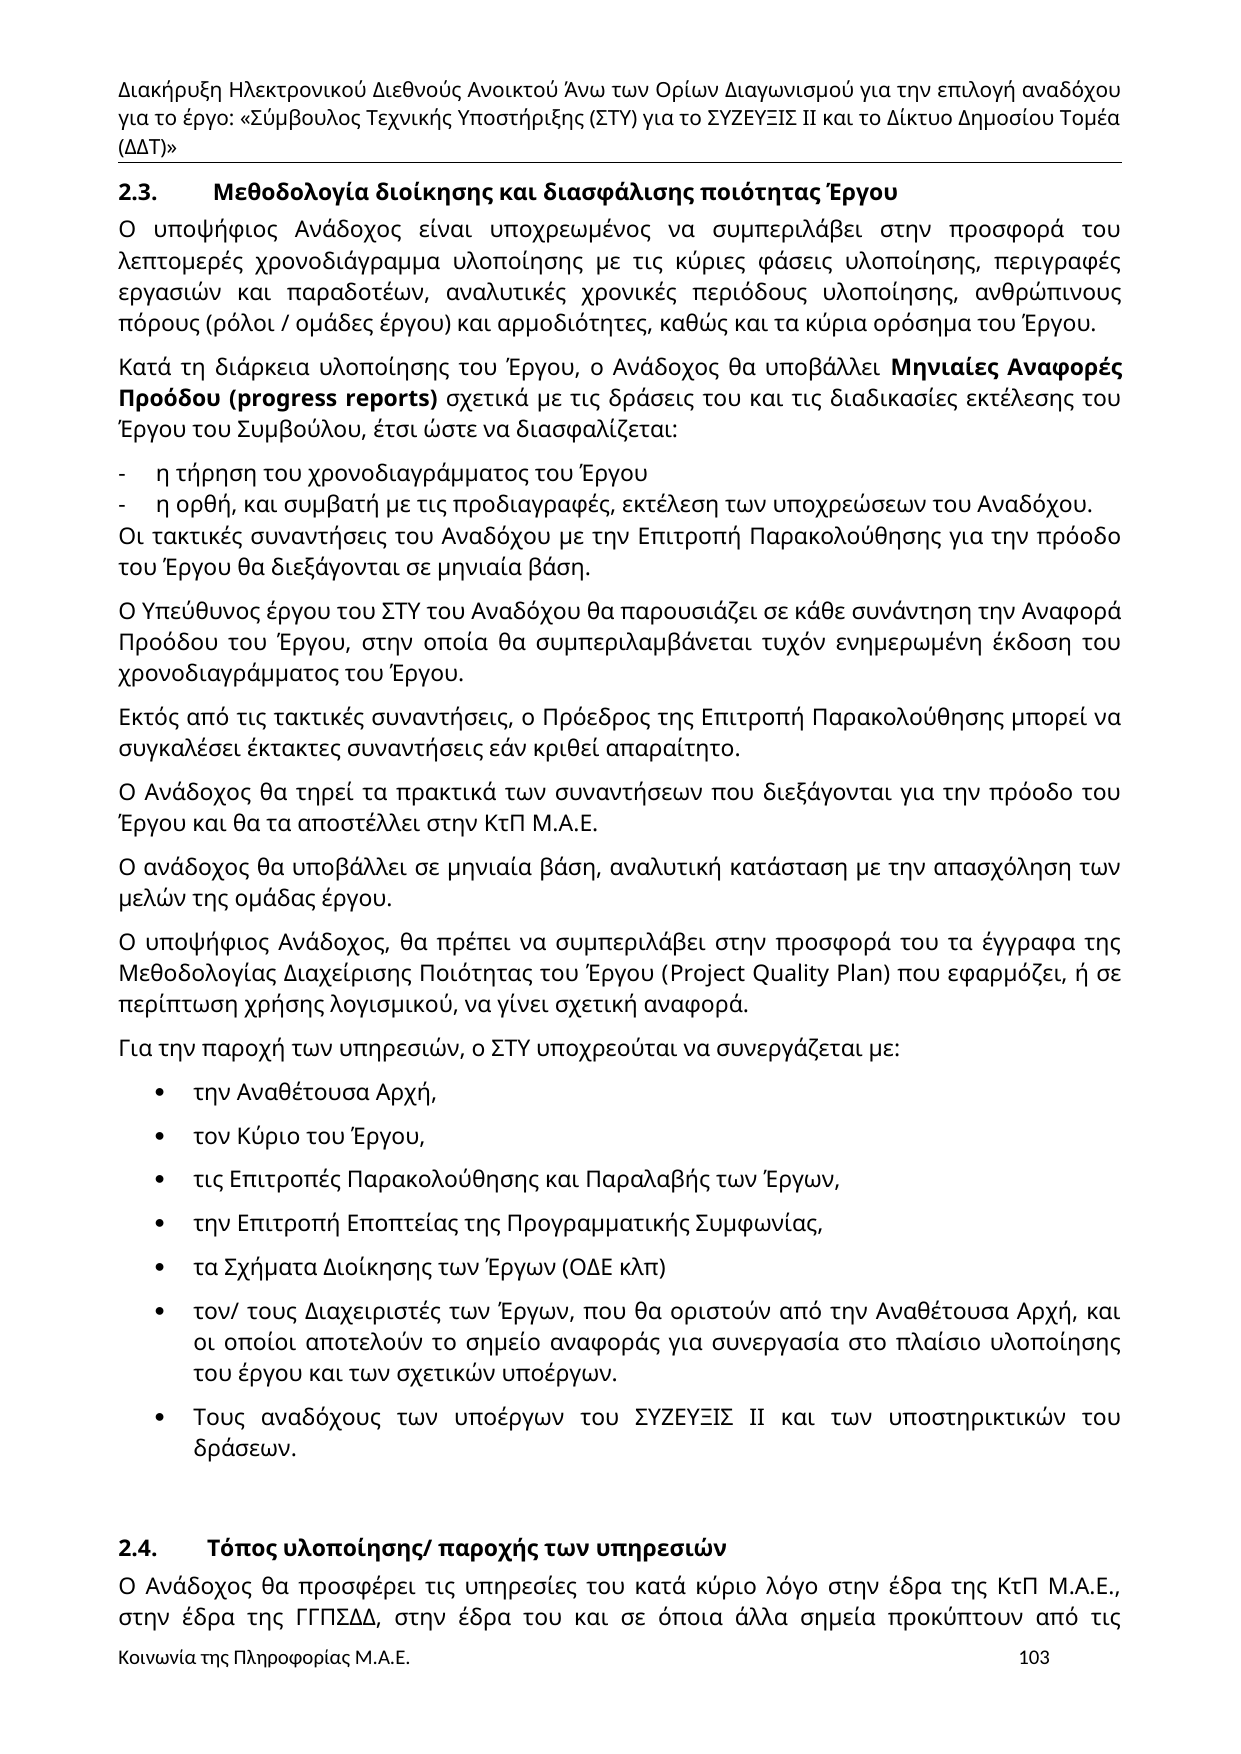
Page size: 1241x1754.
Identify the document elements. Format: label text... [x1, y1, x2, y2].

list την Επιτροπή Εποπτείας της Προγραμματικής Συμφωνίας, [156, 1207, 1122, 1238]
text Ο υποψήφιος Ανάδοχος, θα πρέπει να συμπεριλάβει στην προσφορά του τα έγγραφα της Μεθοδολογίας Διαχείρισης Ποιότητας του Έργου (Project Quality Plan) που εφαρμόζει, ή σε περίπτωση χρήσης λογισμικού, να γίνει σχετική αναφορά. [118, 926, 1122, 1020]
text Ο Υπεύθυνος έργου του ΣΤΥ του Αναδόχου θα παρουσιάζει σε κάθε συνάντηση την Αναφορά Προόδου του Έργου, στην οποία θα συμπεριλαμβάνεται τυχόν ενημερωμένη έκδοση του χρονοδιαγράμματος του Έργου. [118, 595, 1122, 688]
text Ο υποψήφιος Ανάδοχος είναι υποχρεωμένος να συμπεριλάβει στην προσφορά του λεπτομερές χρονοδιάγραμμα υλοποίησης με τις κύριες φάσεις υλοποίησης, περιγραφές εργασιών και παραδοτέων, αναλυτικές χρονικές περιόδους υλοποίησης, ανθρώπινους πόρους (ρόλοι / ομάδες έργου) και αρμοδιότητες, καθώς και τα κύρια ορόσημα του Έργου. [118, 213, 1122, 338]
text Ο ανάδοχος θα υποβάλλει σε μηνιαία βάση, αναλυτική κατάσταση με την απασχόληση των μελών της ομάδας έργου. [118, 851, 1122, 913]
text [118, 1570, 1122, 1632]
text Οι τακτικές συναντήσεις του Αναδόχου με την Επιτροπή Παρακολούθησης για την πρόοδο του Έργου θα διεξάγονται σε μηνιαία βάση. [118, 520, 1122, 582]
text Ο Ανάδοχος θα τηρεί τα πρακτικά των συναντήσεων που διεξάγονται για την πρόοδο του Έργου και θα τα αποστέλλει στην ΚτΠ Μ.Α.Ε. [118, 776, 1122, 838]
list Τους αναδόχους των υποέργων του ΣΥΖΕΥΞΙΣ ΙΙ και των υποστηρικτικών του δράσεων. [156, 1401, 1122, 1463]
list τα Σχήματα Διοίκησης των Έργων (ΟΔΕ κλπ) [156, 1251, 1122, 1282]
list η τήρηση του χρονοδιαγράμματος του Έργου [118, 457, 1122, 488]
list τον Κύριο του Έργου, [156, 1120, 1122, 1151]
subtitle Μεθοδολογία διοίκησης και διασφάλισης ποιότητας Έργου [118, 176, 1122, 207]
text Κατά τη διάρκεια υλοποίησης του Έργου, ο Ανάδοχος θα υποβάλλει Μηνιαίες Αναφορές Προόδου (progress reports) σχετικά με τις δράσεις του και τις διαδικασίες εκτέλεσης του Έργου του Συμβούλου, έτσι ώστε να διασφαλίζεται: [118, 351, 1122, 445]
list την Αναθέτουσα Αρχή, [156, 1076, 1122, 1107]
list τον/ τους Διαχειριστές των Έργων, που θα οριστούν από την Αναθέτουσα Αρχή, και οι οποίοι αποτελούν το σημείο αναφοράς για συνεργασία στο πλαίσιο υλοποίησης του έργου και των σχετικών υποέργων. [156, 1295, 1122, 1388]
list η ορθή, και συμβατή με τις προδιαγραφές, εκτέλεση των υποχρεώσεων του Αναδόχου. [118, 488, 1122, 520]
text Για την παροχή των υπηρεσιών, ο ΣΤΥ υποχρεούται να συνεργάζεται με: [118, 1032, 1122, 1063]
list τις Επιτροπές Παρακολούθησης και Παραλαβής των Έργων, [156, 1163, 1122, 1195]
text Εκτός από τις τακτικές συναντήσεις, ο Πρόεδρος της Επιτροπή Παρακολούθησης μπορεί να συγκαλέσει έκτακτες συναντήσεις εάν κριθεί απαραίτητο. [118, 701, 1122, 763]
subtitle Τόπος υλοποίησης/ παροχής των υπηρεσιών [118, 1532, 1122, 1563]
